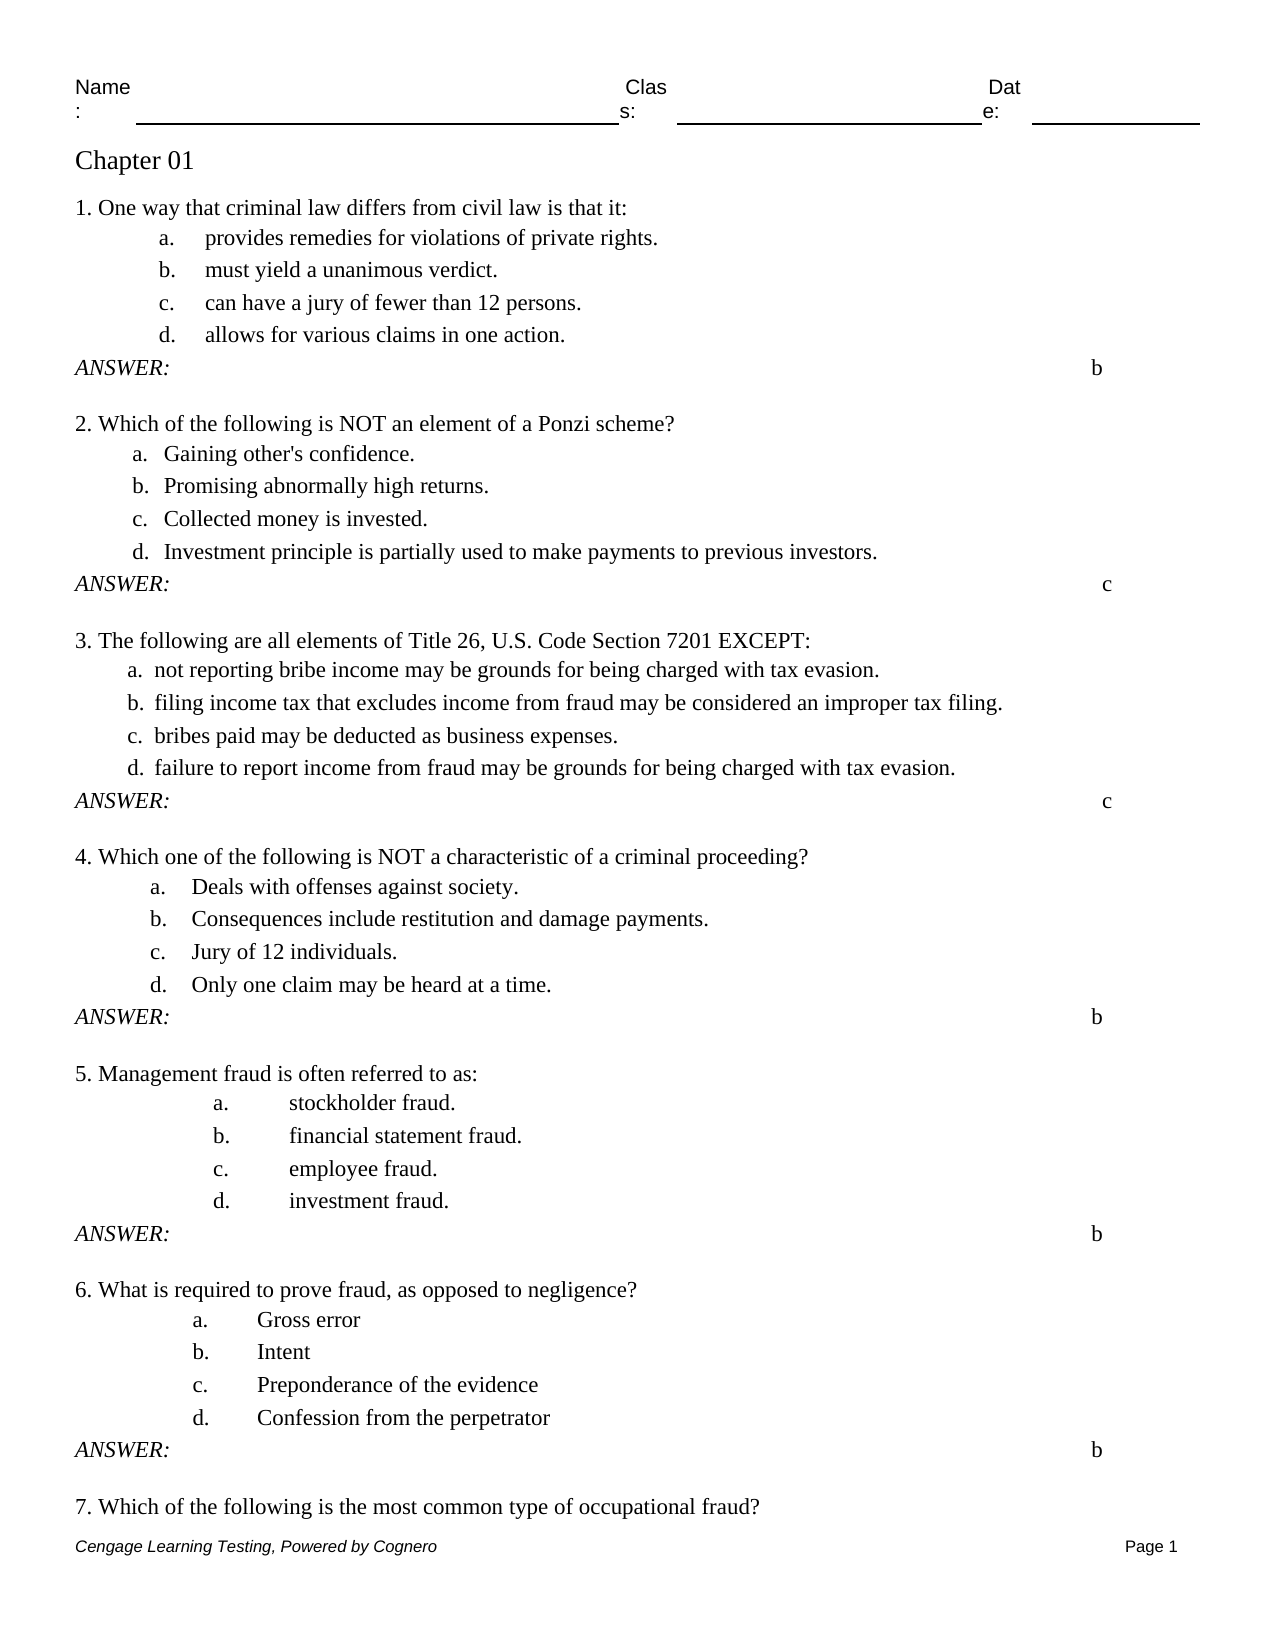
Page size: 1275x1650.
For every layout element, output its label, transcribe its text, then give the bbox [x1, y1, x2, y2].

table_header 1. One way that criminal law differs from civil law is that it: [75, 220, 1200, 383]
table_header 4. Which one of the following is NOT a characteristic of a criminal proceeding? [75, 870, 1200, 1033]
table_header 6. What is required to prove fraud, as opposed to negligence? [75, 1303, 1200, 1466]
table_header 2. Which of the following is NOT an element of a Ponzi scheme? [75, 437, 1200, 600]
table_header 5. Management fraud is often referred to as: [75, 1086, 1200, 1249]
table_header 3. The following are all elements of Title 26, U.S. Code Section 7201 EXCEPT: [75, 653, 1200, 816]
